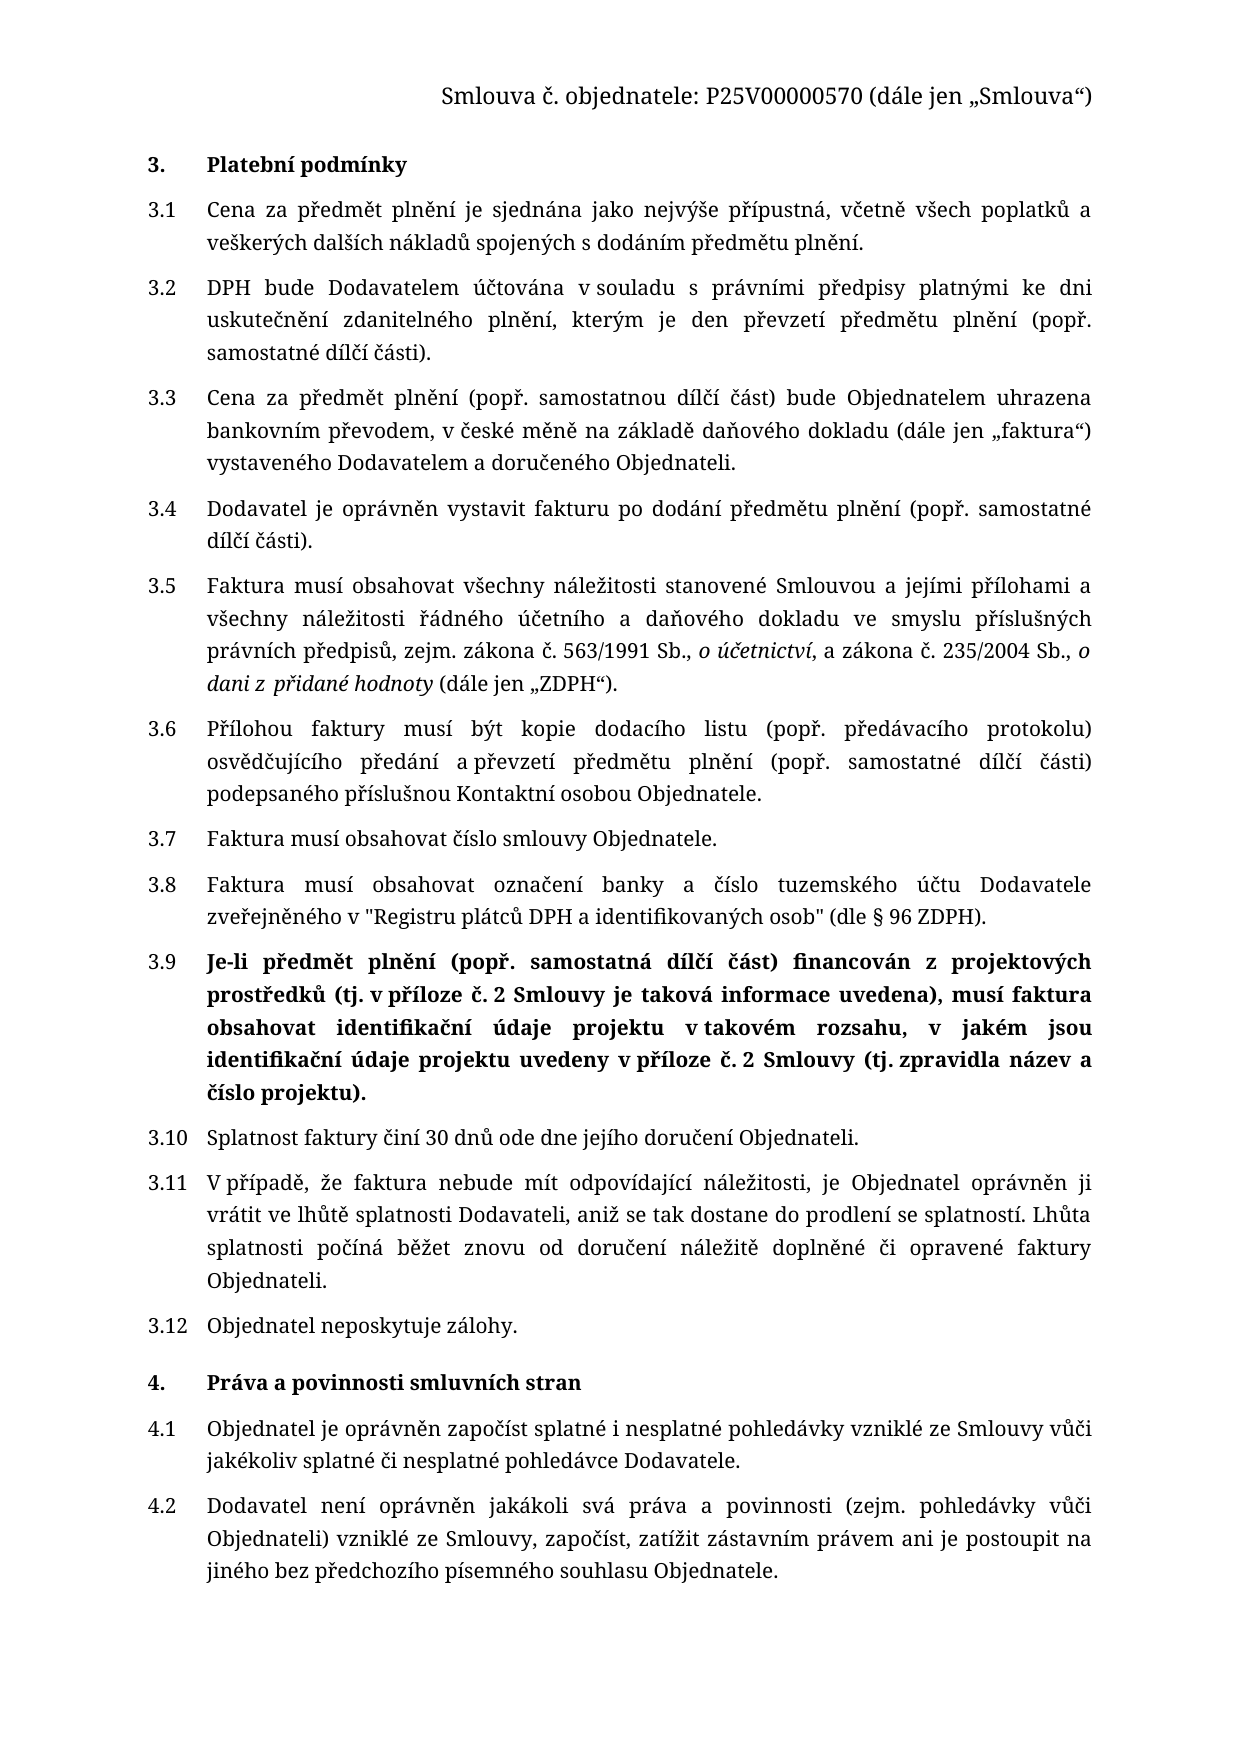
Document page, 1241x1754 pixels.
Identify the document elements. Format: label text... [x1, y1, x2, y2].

list Faktura musí obsahovat všechny náležitosti stanovené Smlouvou a jejími přílohami a všechny náležitosti řádného účetního a daňového dokladu ve smyslu příslušných právních předpisů, zejm. zákona č. 563/1991 Sb., o účetnictví, a zákona č. 235/2004 Sb., o dani z přidané hodnoty (dále jen „ZDPH“). [148, 571, 1093, 698]
list V případě, že faktura nebude mít odpovídající náležitosti, je Objednatel oprávněn ji vrátit ve lhůtě splatnosti Dodavateli, aniž se tak dostane do prodlení se splatností. Lhůta splatnosti počíná běžet znovu od doručení náležitě doplněné či opravené faktury Objednateli. [148, 1168, 1093, 1294]
list Je-li předmět plnění (popř. samostatná dílčí část) financován z projektových prostředků (tj. v příloze č. 2 Smlouvy je taková informace uvedena), musí faktura obsahovat identifikační údaje projektu v takovém rozsahu, v jakém jsou identifikační údaje projektu uvedeny v příloze č. 2 Smlouvy (tj. zpravidla název a číslo projektu). [148, 947, 1093, 1106]
list Faktura musí obsahovat označení banky a číslo tuzemského účtu Dodavatele zveřejněného v "Registru plátců DPH a identifikovaných osob" (dle § 96 ZDPH). [148, 870, 1093, 931]
list Cena za předmět plnění je sjednána jako nejvýše přípustná, včetně všech poplatků a veškerých dalších nákladů spojených s dodáním předmětu plnění. [148, 195, 1093, 256]
list Cena za předmět plnění (popř. samostatnou dílčí část) bude Objednatelem uhrazena bankovním převodem, v české měně na základě daňového dokladu (dále jen „faktura“) vystaveného Dodavatelem a doručeného Objednateli. [148, 383, 1093, 477]
list Dodavatel je oprávněn vystavit fakturu po dodání předmětu plnění (popř. samostatné dílčí části). [148, 494, 1093, 555]
list Objednatel neposkytuje zálohy. [148, 1311, 1093, 1339]
list DPH bude Dodavatelem účtována v souladu s právními předpisy platnými ke dni uskutečnění zdanitelného plnění, kterým je den převzetí předmětu plnění (popř. samostatné dílčí části). [148, 273, 1093, 367]
list Faktura musí obsahovat číslo smlouvy Objednatele. [148, 824, 1093, 853]
list Přílohou faktury musí být kopie dodacího listu (popř. předávacího protokolu) osvědčujícího předání a převzetí předmětu plnění (popř. samostatné dílčí části) podepsaného příslušnou Kontaktní osobou Objednatele. [148, 714, 1093, 808]
list Práva a povinnosti smluvních stran [148, 1368, 1093, 1397]
list Splatnost faktury činí 30 dnů ode dne jejího doručení Objednateli. [148, 1123, 1093, 1151]
list Platební podmínky [148, 150, 1093, 179]
list Objednatel je oprávněn započíst splatné i nesplatné pohledávky vzniklé ze Smlouvy vůči jakékoliv splatné či nesplatné pohledávce Dodavatele. [148, 1414, 1093, 1475]
list Dodavatel není oprávněn jakákoli svá práva a povinnosti (zejm. pohledávky vůči Objednateli) vzniklé ze Smlouvy, započíst, zatížit zástavním právem ani je postoupit na jiného bez předchozího písemného souhlasu Objednatele. [148, 1491, 1093, 1585]
